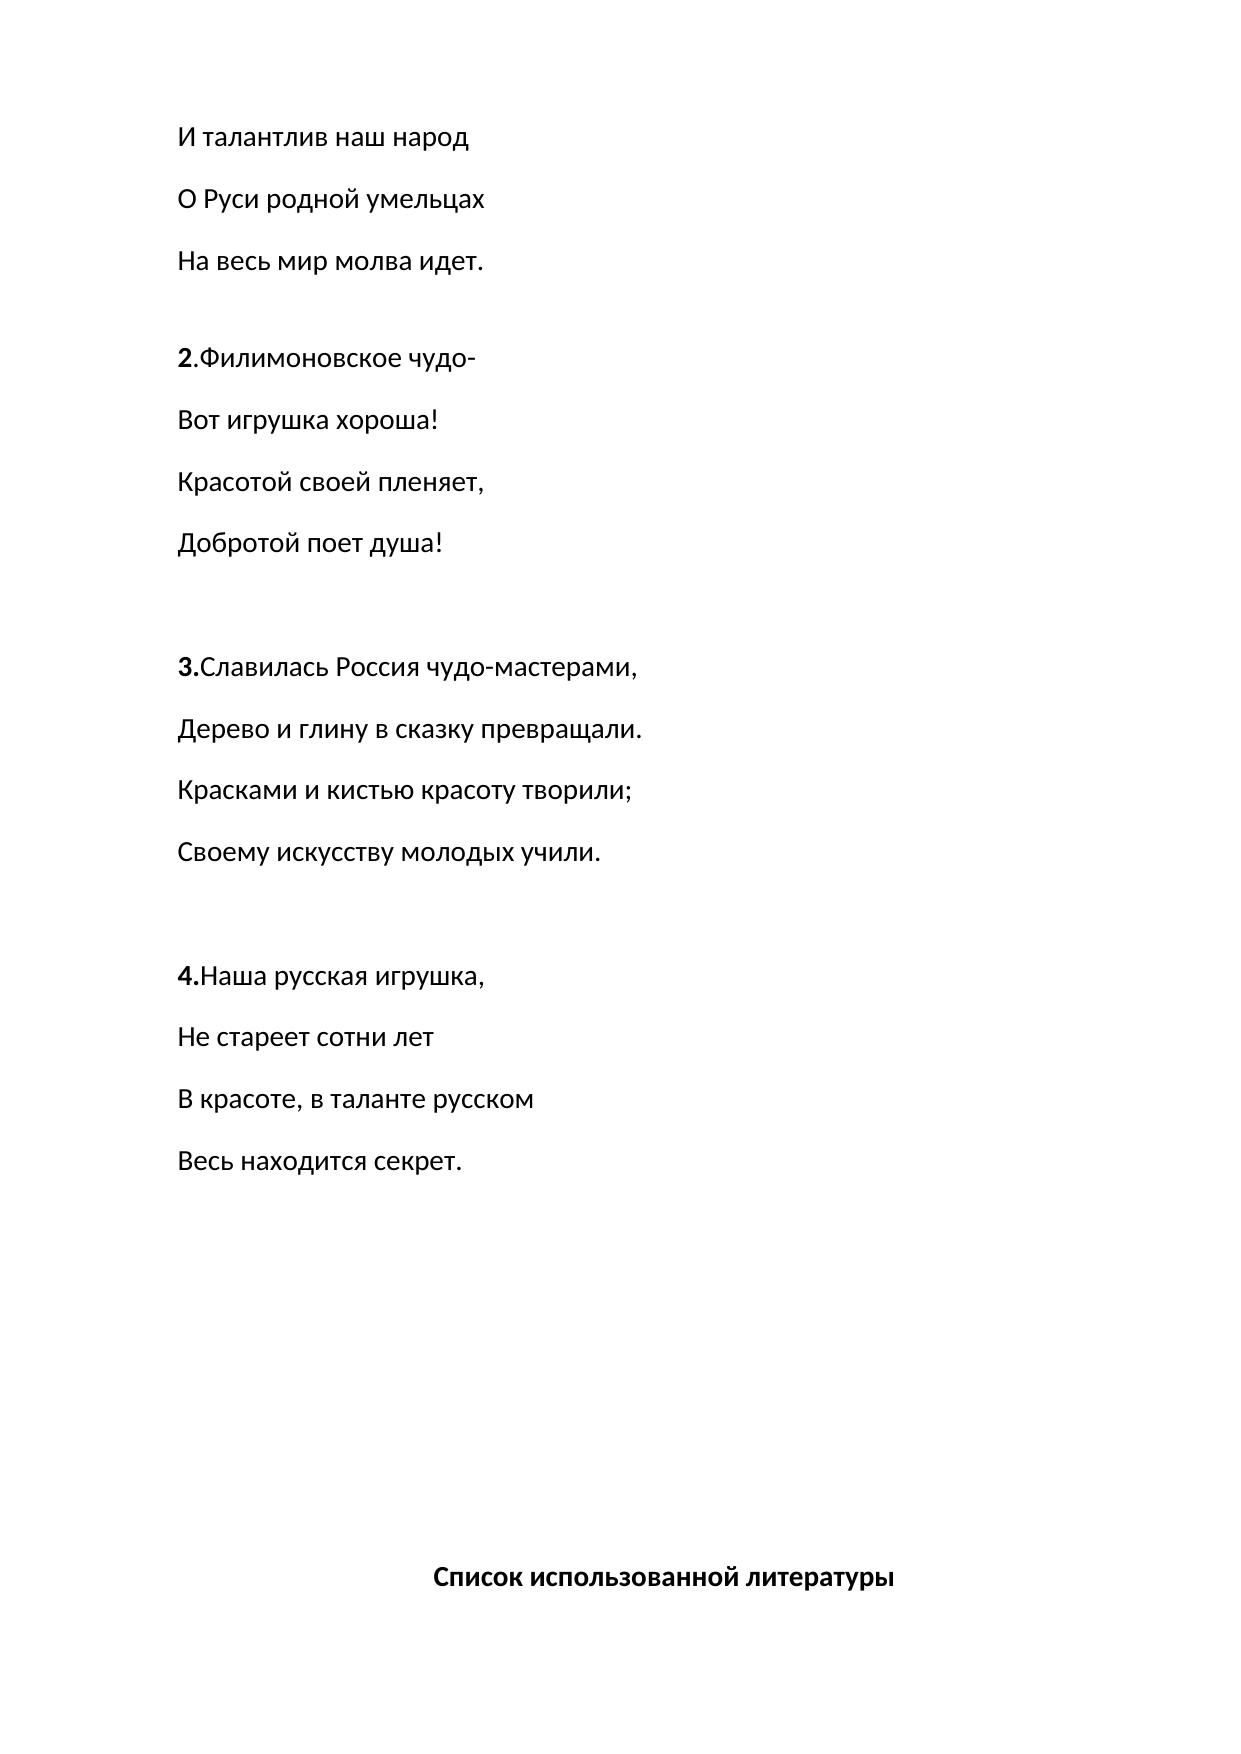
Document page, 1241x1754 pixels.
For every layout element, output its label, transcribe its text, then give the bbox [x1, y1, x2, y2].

text Красотой своей пленяет, [177, 463, 1152, 498]
text Добротой поет душа! [177, 524, 1152, 560]
text Вот игрушка хороша! [177, 401, 1152, 436]
text 4.Наша русская игрушка, [177, 957, 1152, 992]
text О Руси родной умельцах [177, 180, 1152, 216]
text Весь находится секрет. [177, 1142, 1152, 1178]
text Список использованной литературы [177, 1558, 1152, 1593]
text В красоте, в таланте русском [177, 1080, 1152, 1116]
text Красками и кистью красоту творили; [177, 771, 1152, 807]
text И талантлив наш народ [177, 118, 1152, 154]
text Своему искусству молодых учили. [177, 833, 1152, 869]
text Дерево и глину в сказку превращали. [177, 710, 1152, 745]
text Не стареет сотни лет [177, 1018, 1152, 1054]
text 3.Славилась Россия чудо-мастерами, [177, 648, 1152, 683]
text 2.Филимоновское чудо- [177, 339, 1152, 375]
text На весь мир молва идет. [177, 242, 1152, 277]
